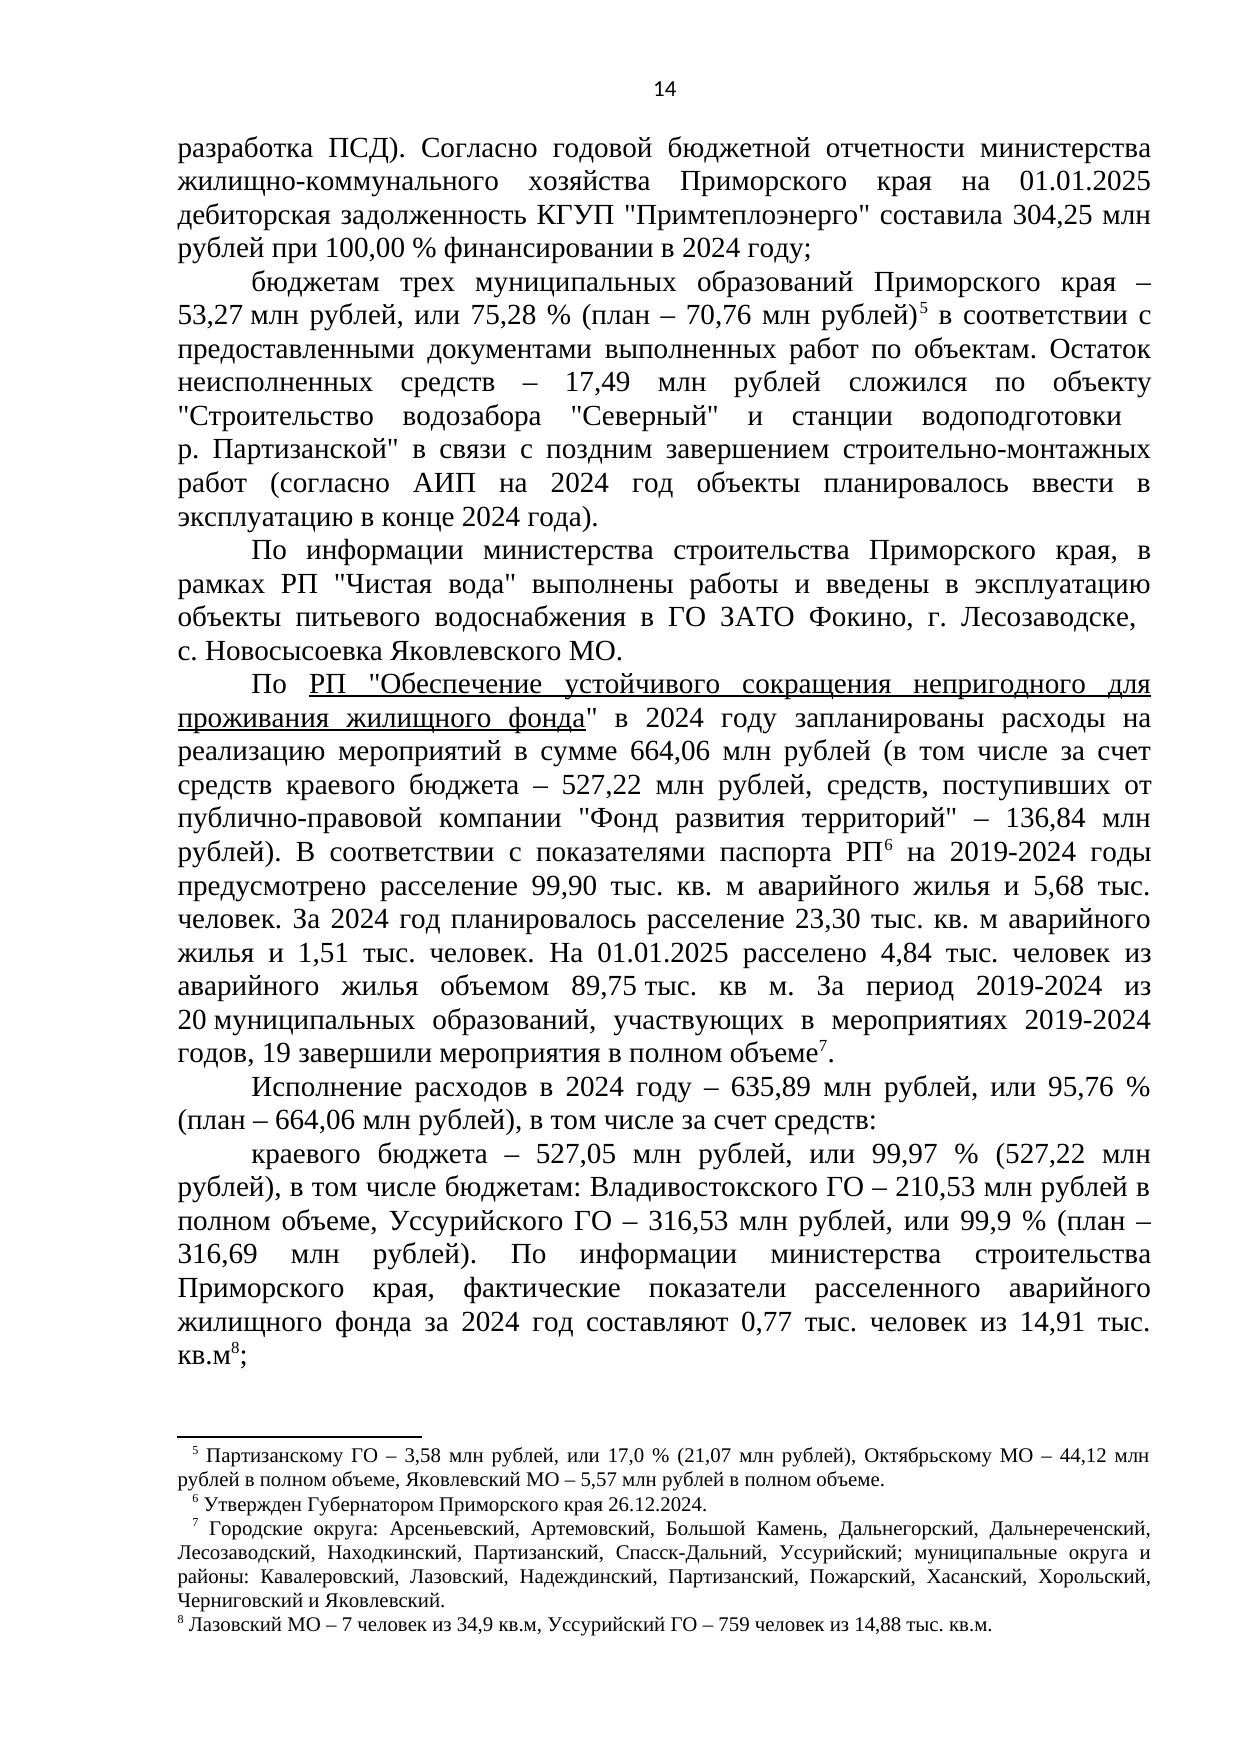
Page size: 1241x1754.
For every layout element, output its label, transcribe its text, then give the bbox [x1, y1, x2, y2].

text краевого бюджета – 527,05 млн рублей, или 99,97 % (527,22 млн рублей), в том числе бюджетам: Владивостокского ГО – 210,53 млн рублей в полном объеме, Уссурийского ГО – 316,53 млн рублей, или 99,9 % (план – 316,69 млн рублей). По информации министерства строительства Приморского края, фактические показатели расселенного аварийного жилищного фонда за 2024 год составляют 0,77 тыс. человек из 14,91 тыс. кв.м; [177, 1136, 1152, 1371]
text По РП "Обеспечение устойчивого сокращения непригодного для проживания жилищного фонда" в 2024 году запланированы расходы на реализацию мероприятий в сумме 664,06 млн рублей (в том числе за счет средств краевого бюджета – 527,22 млн рублей, средств, поступивших от публично-правовой компании "Фонд развития территорий" – 136,84 млн рублей). В соответствии с показателями паспорта РП на 2019-2024 годы предусмотрено расселение 99,90 тыс. кв. м аварийного жилья и 5,68 тыс. человек. За 2024 год планировалось расселение 23,30 тыс. кв. м аварийного жилья и 1,51 тыс. человек. На 01.01.2025 расселено 4,84 тыс. человек из аварийного жилья объемом 89,75 тыс. кв м. За период 2019-2024 из 20 муниципальных образований, участвующих в мероприятиях 2019-2024 годов, 19 завершили мероприятия в полном объеме. [177, 666, 1152, 1069]
text По информации министерства строительства Приморского края, в рамках РП "Чистая вода" выполнены работы и введены в эксплуатацию объекты питьевого водоснабжения в ГО ЗАТО Фокино, г. Лесозаводске, с. Новосысоевка Яковлевского МО. [177, 532, 1152, 666]
text бюджетам трех муниципальных образований Приморского края – 53,27 млн рублей, или 75,28 % (план – 70,76 млн рублей) в соответствии с предоставленными документами выполненных работ по объектам. Остаток неисполненных средств – 17,49 млн рублей сложился по объекту "Строительство водозабора "Северный" и станции водоподготовки р. Партизанской" в связи с поздним завершением строительно-монтажных работ (согласно АИП на 2024 год объекты планировалось ввести в эксплуатацию в конце 2024 года). [177, 264, 1152, 532]
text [177, 130, 1152, 264]
text Исполнение расходов в 2024 году – 635,89 млн рублей, или 95,76 % (план – 664,06 млн рублей), в том числе за счет средств: [177, 1069, 1152, 1136]
